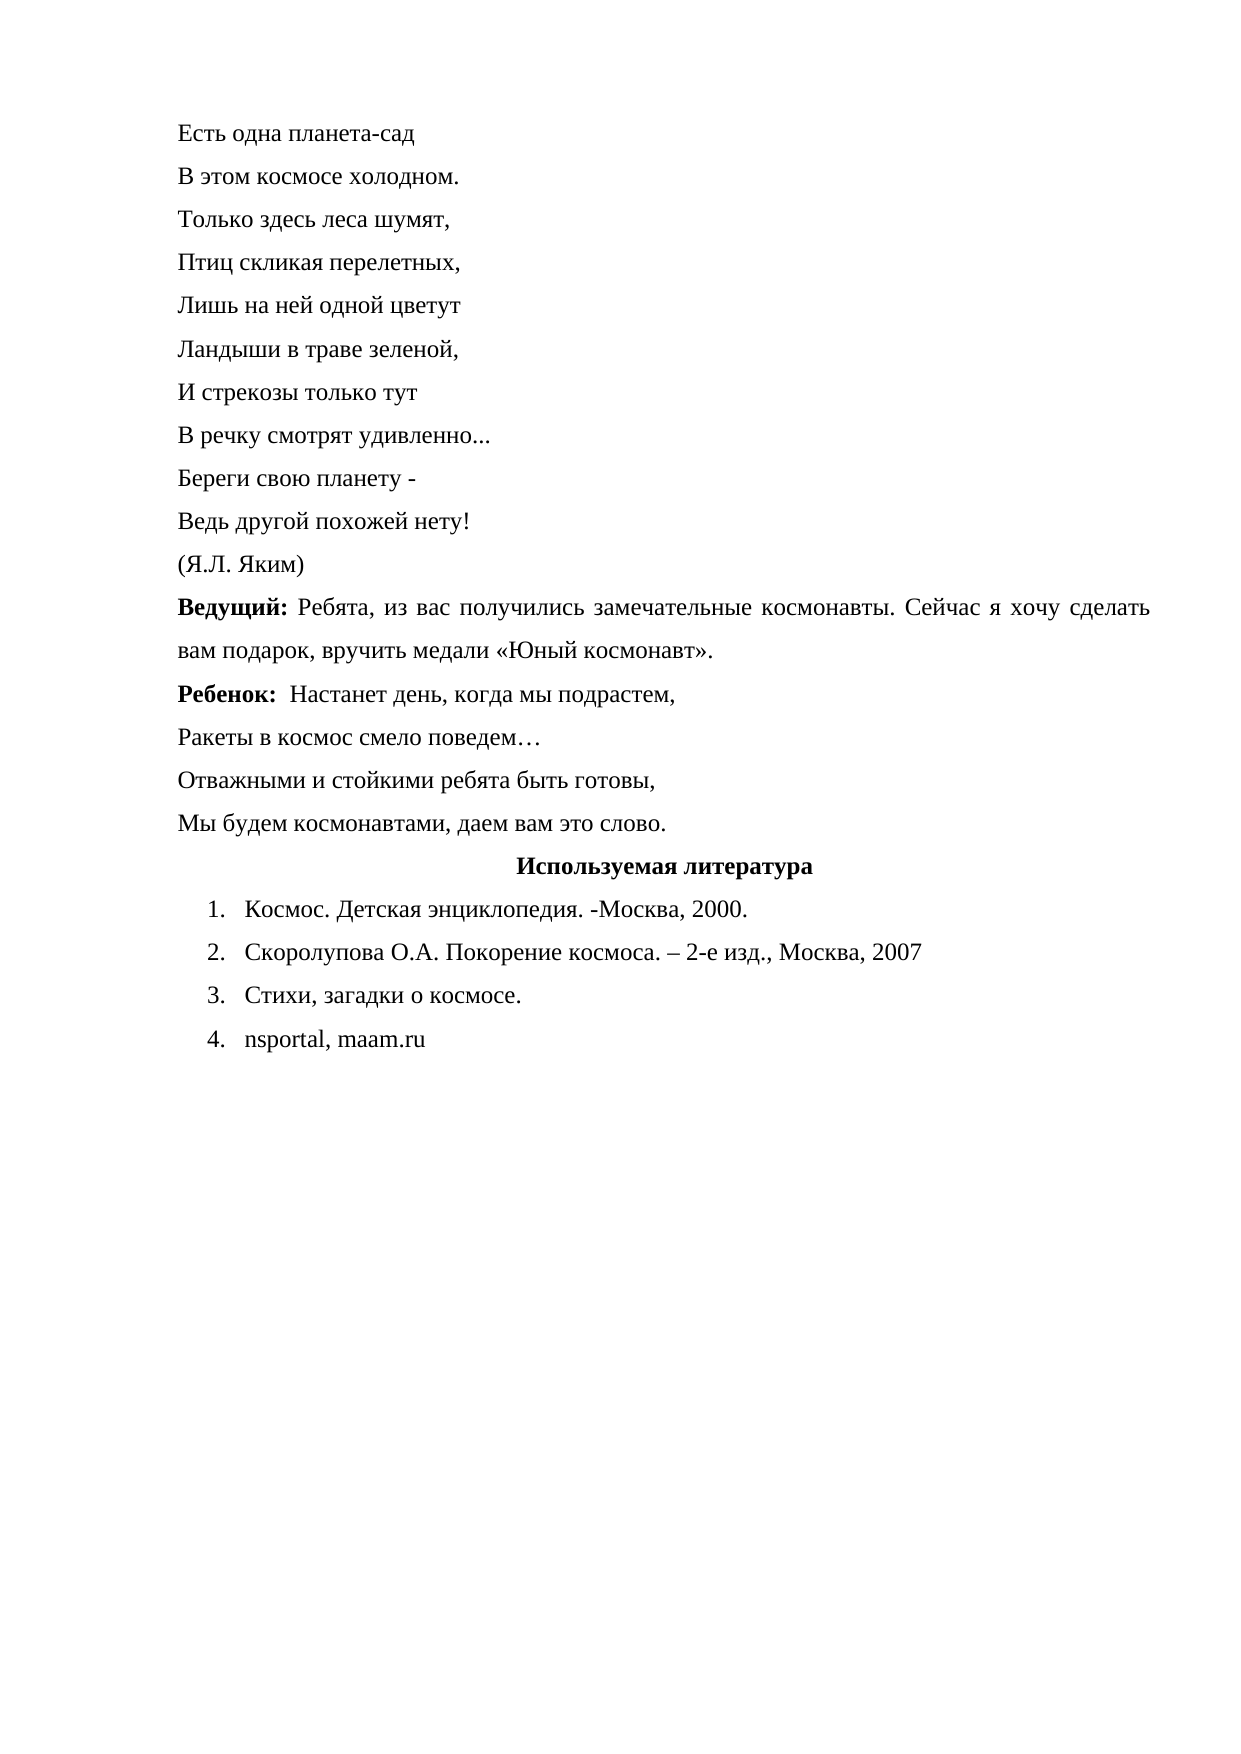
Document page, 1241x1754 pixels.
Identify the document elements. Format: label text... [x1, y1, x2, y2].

text И стрекозы только тут [177, 377, 1152, 406]
text Только здесь леса шумят, [177, 204, 1152, 233]
text Есть одна планета-сад [177, 118, 1152, 147]
text Береги свою планету - [177, 463, 1152, 492]
text Ведь другой похожей нету! [177, 506, 1152, 535]
text Ребенок: Настанет день, когда мы подрастем, Ракеты в космос смело поведем… Отважными и стойкими ребята быть готовы, Мы будем космонавтами, даем вам это слово. [177, 679, 1152, 837]
list Скоролупова О.А. Покорение космоса. – 2-е изд., Москва, 2007 [207, 937, 1152, 966]
text Ведущий: Ребята, из вас получились замечательные космонавты. Сейчас я хочу сделать вам подарок, вручить медали «Юный космонавт». [177, 592, 1152, 664]
text В этом космосе холодном. [177, 161, 1152, 190]
text Птиц скликая перелетных, [177, 247, 1152, 276]
text Лишь на ней одной цветут [177, 291, 1152, 319]
text Используемая литература [177, 851, 1152, 880]
list Стихи, загадки о космосе. [207, 981, 1152, 1009]
text В речку смотрят удивленно... [177, 420, 1152, 449]
list Космос. Детская энциклопедия. -Москва, 2000. [207, 894, 1152, 923]
text Ландыши в траве зеленой, [177, 334, 1152, 362]
text (Я.Л. Яким) [177, 549, 1152, 578]
list nsportal, maam.ru [325, 1024, 1152, 1052]
list nsportal, maam.ru [207, 1024, 244, 1052]
